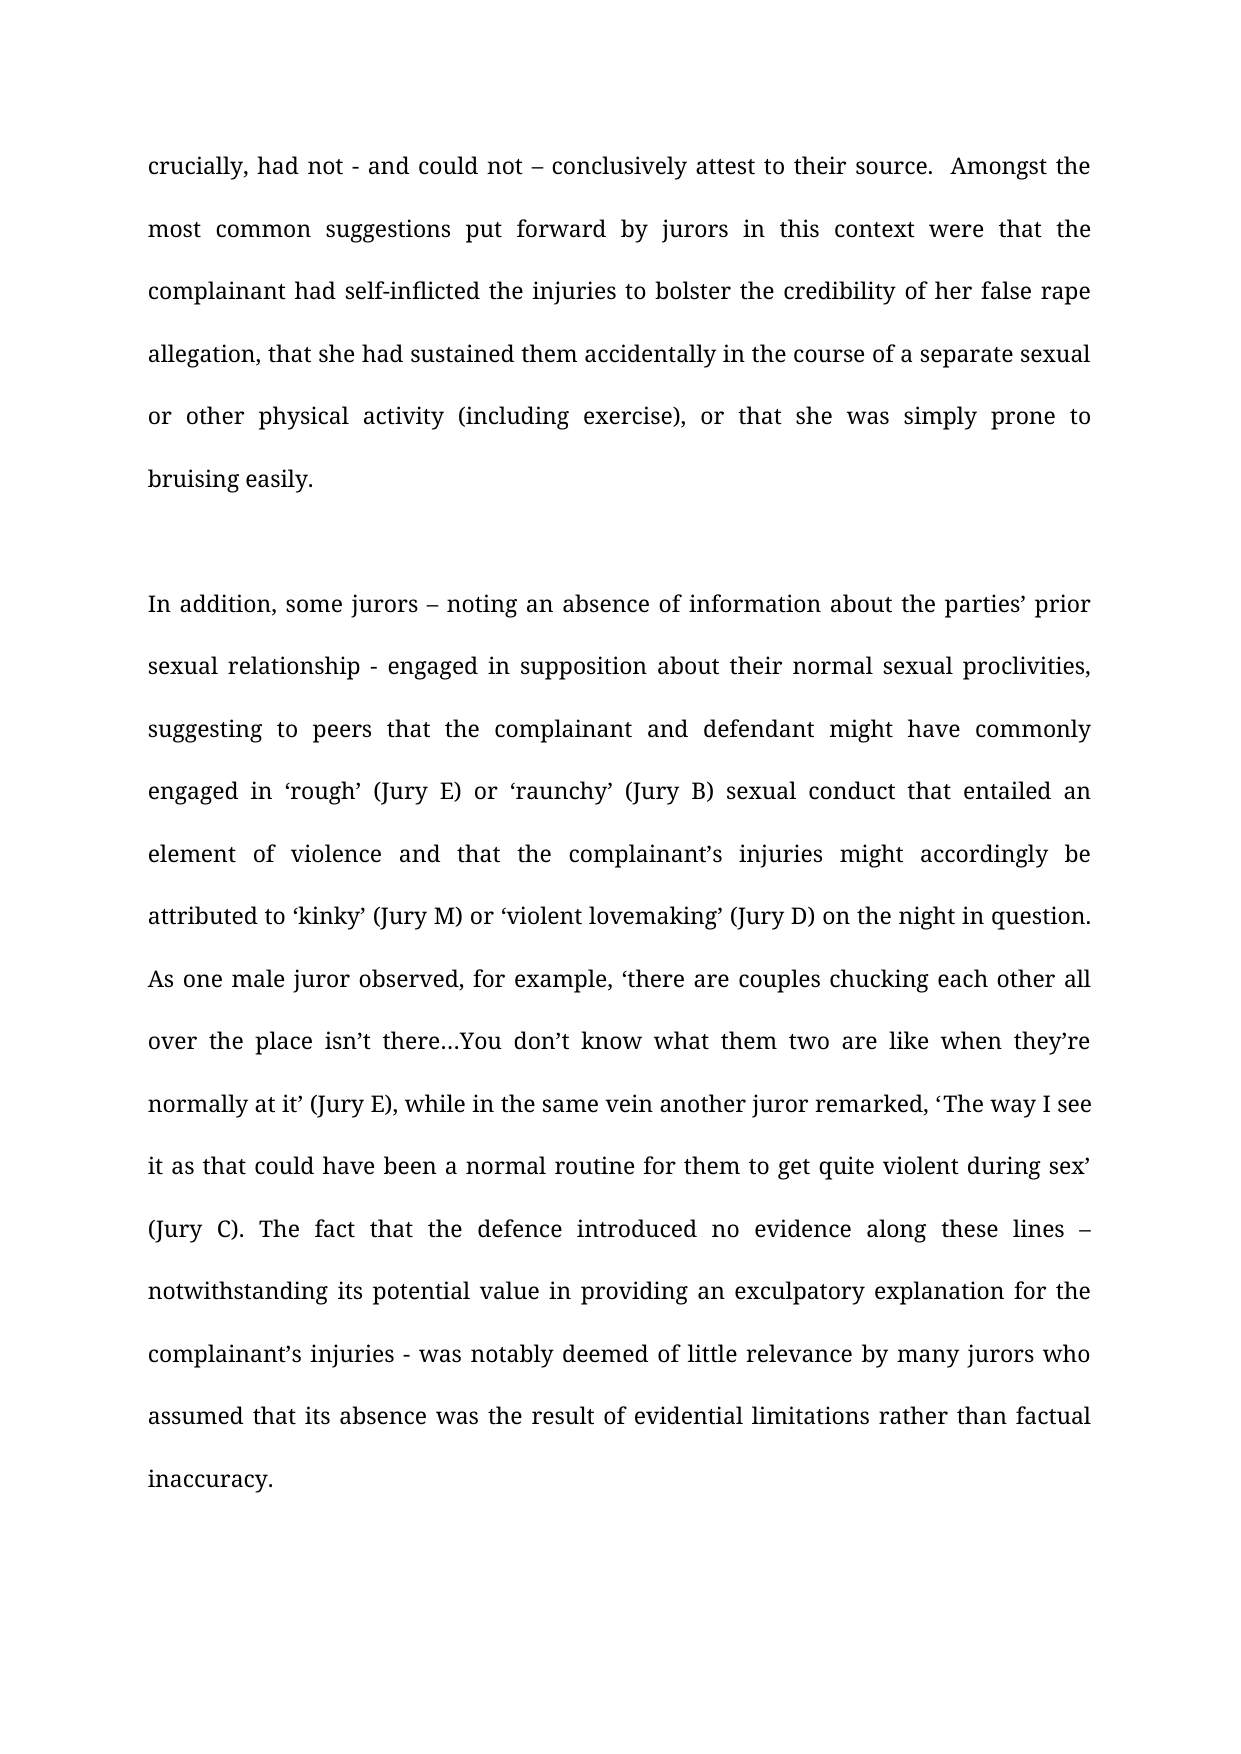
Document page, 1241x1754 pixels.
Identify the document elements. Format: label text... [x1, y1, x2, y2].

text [148, 150, 1092, 494]
text In addition, some jurors – noting an absence of information about the parties’ prior sexual relationship - engaged in supposition about their normal sexual proclivities, suggesting to peers that the complainant and defendant might have commonly engaged in ‘rough’ (Jury E) or ‘raunchy’ (Jury B) sexual conduct that entailed an element of violence and that the complainant’s injuries might accordingly be attributed to ‘kinky’ (Jury M) or ‘violent lovemaking’ (Jury D) on the night in question. As one male juror observed, for example, ‘there are couples chucking each other all over the place isn’t there…You don’t know what them two are like when they’re normally at it’ (Jury E), while in the same vein another juror remarked, ‘The way I see it as that could have been a normal routine for them to get quite violent during sex’ (Jury C). The fact that the defence introduced no evidence along these lines – notwithstanding its potential value in providing an exculpatory explanation for the complainant’s injuries - was notably deemed of little relevance by many jurors who assumed that its absence was the result of evidential limitations rather than factual inaccuracy. [148, 587, 1092, 1494]
